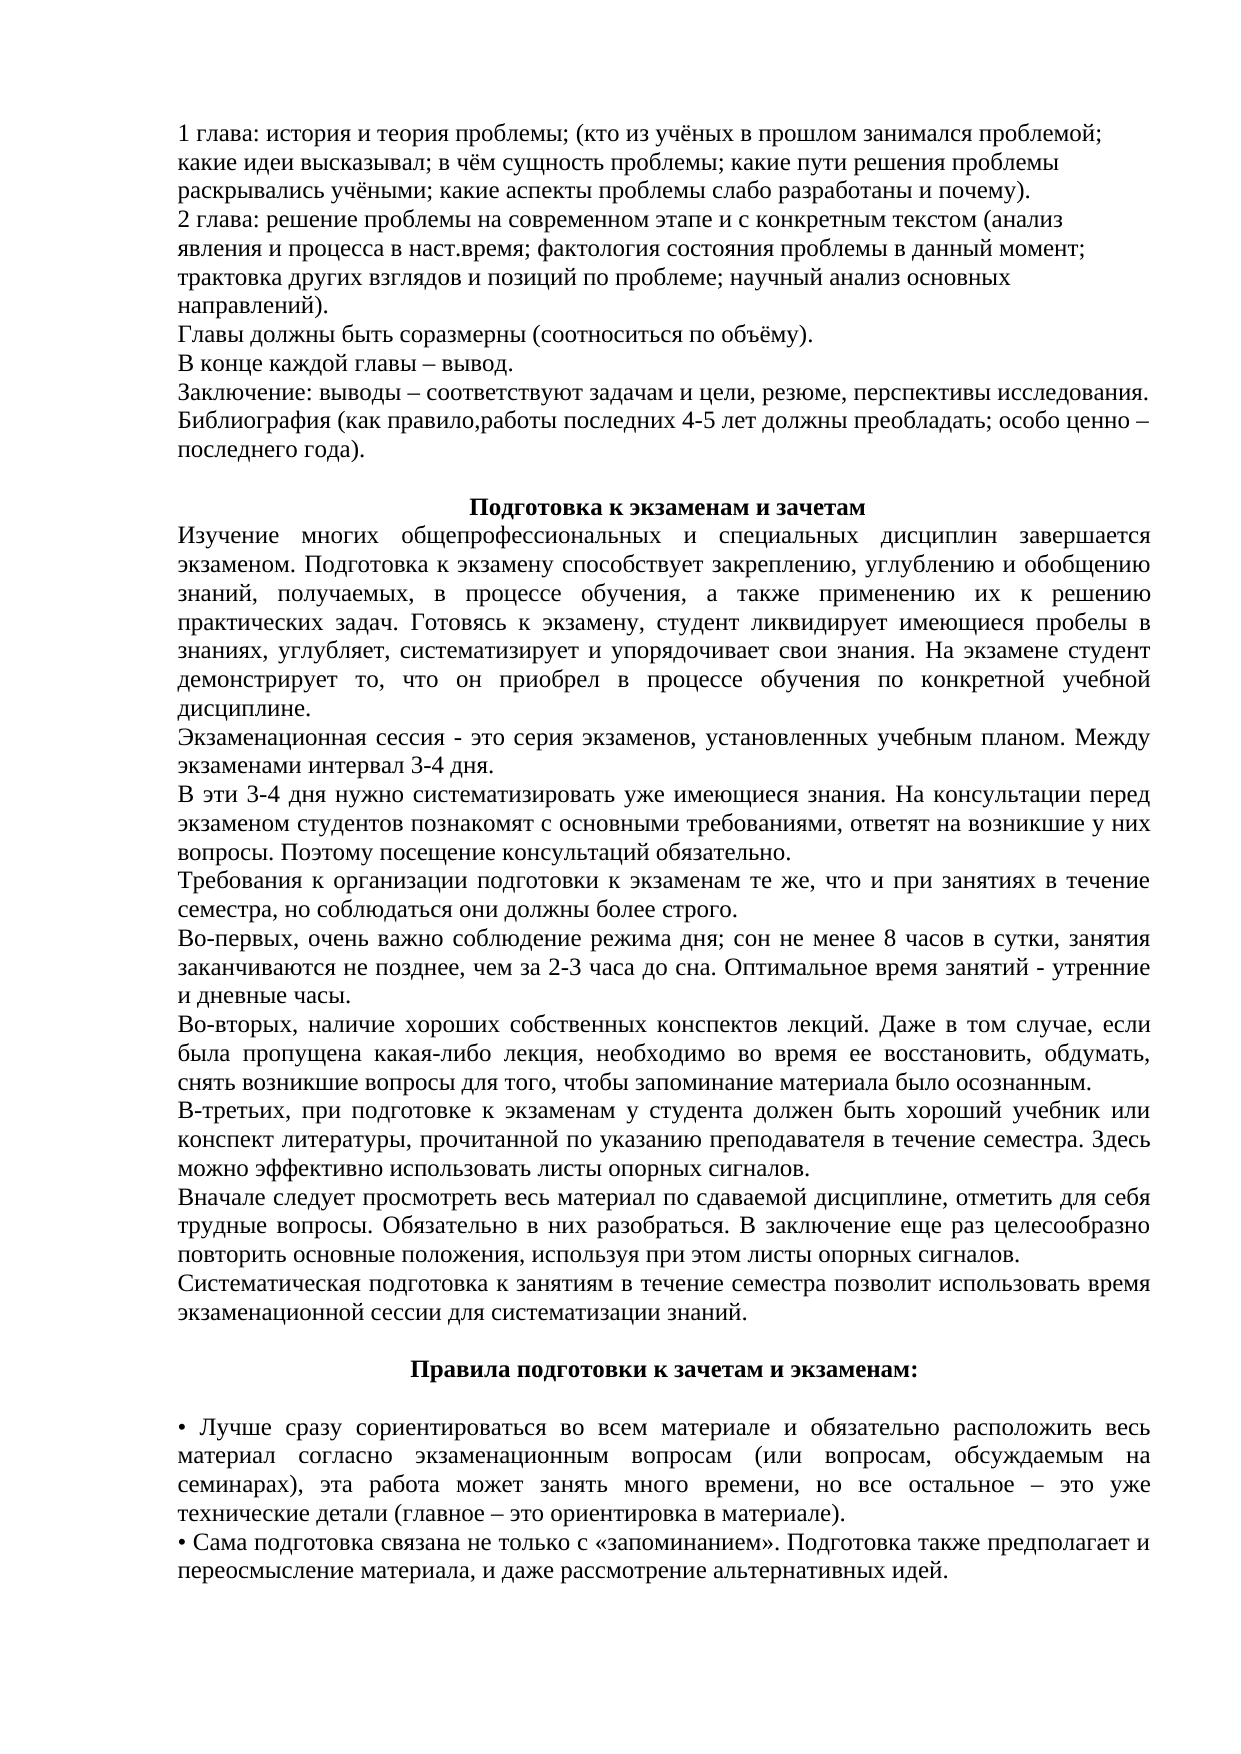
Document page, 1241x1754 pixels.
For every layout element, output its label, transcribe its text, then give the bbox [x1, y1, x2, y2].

text Экзаменационная сессия - это серия экзаменов, установленных учебным планом. Между экзаменами интервал 3-4 дня. [177, 722, 1152, 779]
text 1 глава: история и теория проблемы; (кто из учёных в прошлом занимался проблемой; какие идеи высказывал; в чём сущность проблемы; какие пути решения проблемы раскрывались учёными; какие аспекты проблемы слабо разработаны и почему). [177, 118, 1152, 204]
text Подготовка к экзаменам и зачетам [177, 492, 1152, 521]
text Изучение многих общепрофессиональных и специальных дисциплин завершается экзаменом. Подготовка к экзамену способствует закреплению, углублению и обобщению знаний, получаемых, в процессе обучения, а также применению их к решению практических задач. Готовясь к экзамену, студент ликвидирует имеющиеся пробелы в знаниях, углубляет, систематизирует и упорядочивает свои знания. На экзамене студент демонстрирует то, что он приобрел в процессе обучения по конкретной учебной дисциплине. [177, 521, 1152, 722]
text В эти 3-4 дня нужно систематизировать уже имеющиеся знания. На консультации перед экзаменом студентов познакомят с основными требованиями, ответят на возникшие у них вопросы. Поэтому посещение консультаций обязательно. [177, 779, 1152, 866]
text • Сама подготовка связана не только с «запоминанием». Подготовка также предполагает и переосмысление материала, и даже рассмотрение альтернативных идей. [177, 1527, 1152, 1584]
text Правила подготовки к зачетам и экзаменам: [177, 1354, 1152, 1383]
text Заключение: выводы – соответствуют задачам и цели, резюме, перспективы исследования. [177, 377, 1152, 406]
text • Лучше сразу сориентироваться во всем материале и обязательно расположить весь материал согласно экзаменационным вопросам (или вопросам, обсуждаемым на семинарах), эта работа может занять много времени, но все остальное – это уже технические детали (главное – это ориентировка в материале). [177, 1412, 1152, 1527]
text Во-первых, очень важно соблюдение режима дня; сон не менее 8 часов в сутки, занятия заканчиваются не позднее, чем за 2-3 часа до сна. Оптимальное время занятий - утренние и дневные часы. [177, 923, 1152, 1009]
text Требования к организации подготовки к экзаменам те же, что и при занятиях в течение семестра, но соблюдаться они должны более строго. [177, 866, 1152, 923]
text Во-вторых, наличие хороших собственных конспектов лекций. Даже в том случае, если была пропущена какая-либо лекция, необходимо во время ее восстановить, обдумать, снять возникшие вопросы для того, чтобы запоминание материала было осознанным. [177, 1009, 1152, 1096]
text Вначале следует просмотреть весь материал по сдаваемой дисциплине, отметить для себя трудные вопросы. Обязательно в них разобраться. В заключение еще раз целесообразно повторить основные положения, используя при этом листы опорных сигналов. [177, 1182, 1152, 1268]
text Главы должны быть соразмерны (соотноситься по объёму). [177, 319, 1152, 348]
text 2 глава: решение проблемы на современном этапе и с конкретным текстом (анализ явления и процесса в наст.время; фактология состояния проблемы в данный момент; трактовка других взглядов и позиций по проблеме; научный анализ основных направлений). [177, 204, 1152, 319]
text В конце каждой главы – вывод. [177, 348, 1152, 377]
text Библиография (как правило,работы последних 4-5 лет должны преобладать; особо ценно – последнего года). [177, 406, 1152, 463]
text Систематическая подготовка к занятиям в течение семестра позволит использовать время экзаменационной сессии для систематизации знаний. [177, 1268, 1152, 1326]
text В-третьих, при подготовке к экзаменам у студента должен быть хороший учебник или конспект литературы, прочитанной по указанию преподавателя в течение семестра. Здесь можно эффективно использовать листы опорных сигналов. [177, 1096, 1152, 1182]
